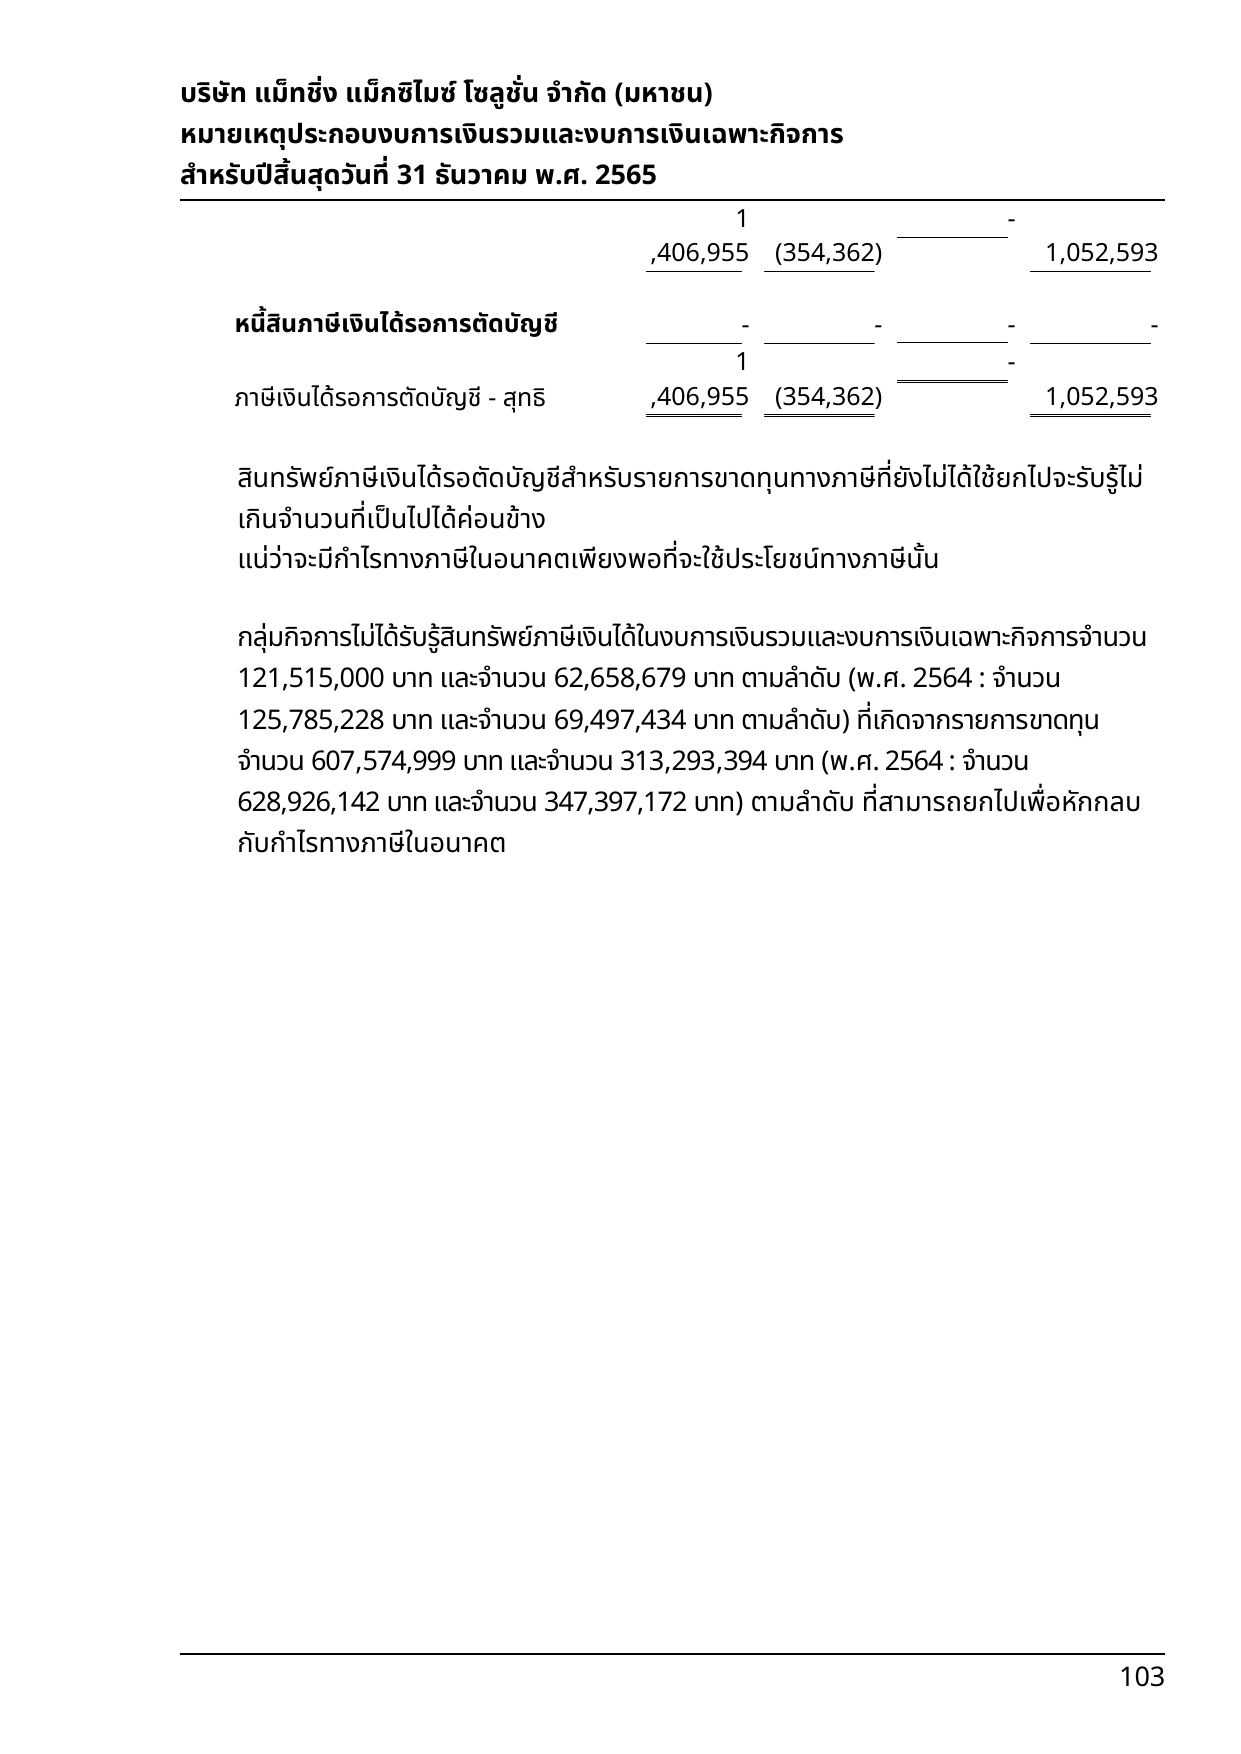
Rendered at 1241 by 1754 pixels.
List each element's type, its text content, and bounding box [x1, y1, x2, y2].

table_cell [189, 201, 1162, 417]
text สินทรัพย์ภาษีเงินได้รอตัดบัญชีสำหรับรายการขาดทุนทางภาษีที่ยังไม่ได้ใช้ยกไปจะรับรู้ไม่เกินจำนวนที่เป็นไปได้ค่อนข้าง แน่ว่าจะมีกำไรทางภาษีในอนาคตเพียงพอที่จะใช้ประโยชน์ทางภาษีนั้น [237, 458, 1165, 581]
text กลุ่มกิจการไม่ได้รับรู้สินทรัพย์ภาษีเงินได้ในงบการเงินรวมและงบการเงินเฉพาะกิจการจำนวน 121,515,000 บาท และจำนวน 62,658,679 บาท ตามลำดับ (พ.ศ. 2564 : จำนวน 125,785,228 บาท และจำนวน 69,497,434 บาท ตามลำดับ) ที่เกิดจากรายการขาดทุนจำนวน 607,574,999 บาท และจำนวน 313,293,394 บาท (พ.ศ. 2564 : จำนวน 628,926,142 บาท และจำนวน 347,397,172 บาท) ตามลำดับ ที่สามารถยกไปเพื่อหักกลบกับกำไรทางภาษีในอนาคต [237, 618, 1165, 864]
